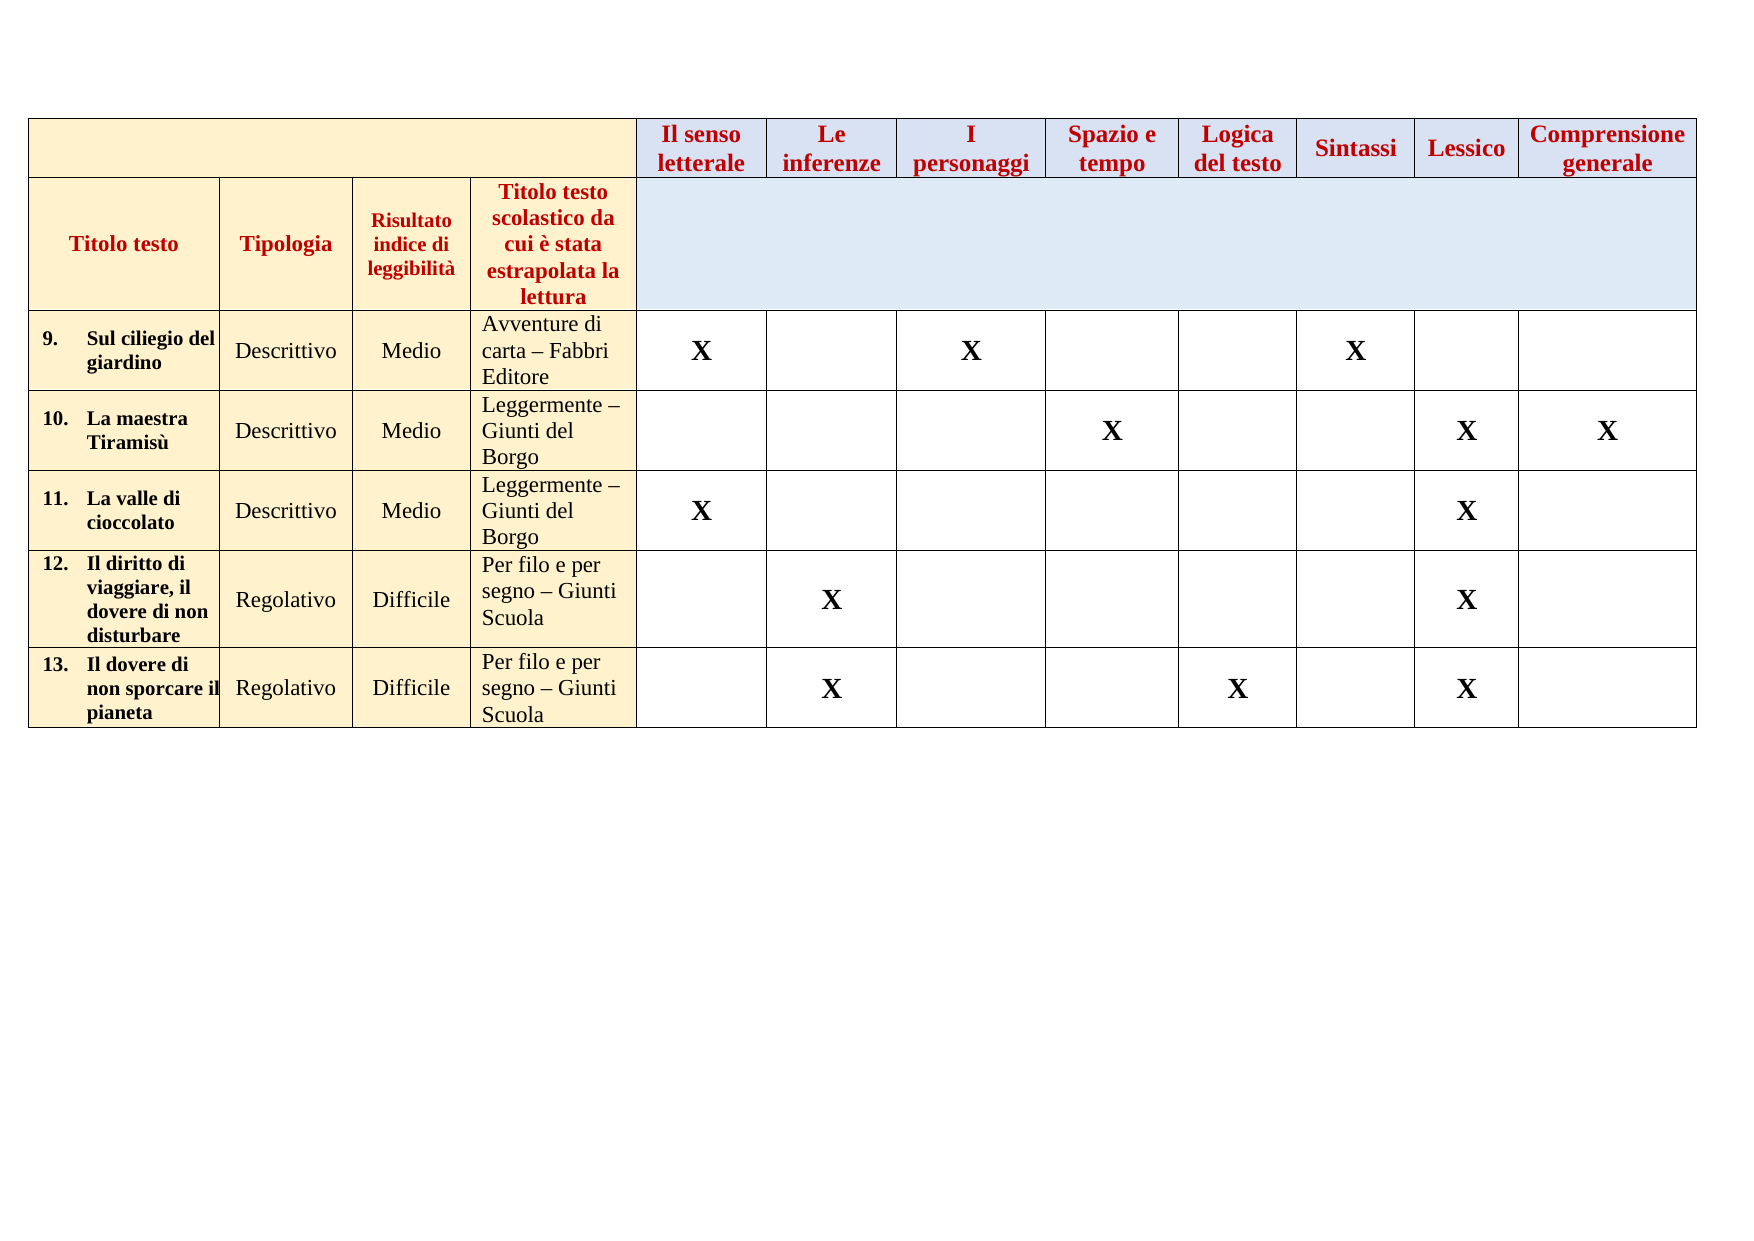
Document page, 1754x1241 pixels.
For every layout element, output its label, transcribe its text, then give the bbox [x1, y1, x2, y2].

table_cell Il dovere di non sporcare il pianeta [29, 648, 219, 727]
table_cell Risultato indice di leggibilità [353, 178, 470, 309]
table_cell Tipologia [220, 178, 352, 309]
table_cell [1046, 648, 1178, 727]
table_cell [1179, 391, 1296, 470]
table_cell [897, 391, 1045, 470]
table_cell [1297, 551, 1414, 647]
table_cell Leggermente – Giunti del Borgo [471, 471, 636, 550]
table_cell X [1415, 551, 1518, 647]
table_cell Il diritto di viaggiare, il dovere di non disturbare [29, 551, 219, 647]
table_cell Logica del testo [1179, 119, 1296, 177]
table_cell [1046, 471, 1178, 550]
table_cell X [637, 311, 766, 389]
table_cell [767, 471, 896, 550]
table_cell [1046, 311, 1178, 389]
table_cell Avventure di carta – Fabbri Editore [471, 311, 636, 389]
table_cell [1519, 311, 1696, 389]
table_cell Sul ciliegio del giardino [29, 311, 219, 389]
table_cell [897, 551, 1045, 647]
table_cell Descrittivo [220, 311, 352, 389]
table_cell X [1415, 391, 1518, 470]
table_cell X [1415, 471, 1518, 550]
table_cell Leggermente – Giunti del Borgo [471, 391, 636, 470]
table_cell Lessico [1415, 119, 1518, 177]
table_cell Per filo e per segno – Giunti Scuola [471, 551, 636, 647]
table_cell X [767, 551, 896, 647]
table_cell [767, 311, 896, 389]
table_cell X [637, 471, 766, 550]
table_cell I personaggi [897, 119, 1045, 177]
table_cell [897, 648, 1045, 727]
table_cell Medio [353, 311, 470, 389]
table_cell [1297, 391, 1414, 470]
table_cell Regolativo [220, 551, 352, 647]
table_cell [637, 391, 766, 470]
table_cell Medio [353, 471, 470, 550]
table_cell [637, 178, 1696, 309]
table_cell X [767, 648, 896, 727]
table_cell Le inferenze [767, 119, 896, 177]
table_cell Descrittivo [220, 391, 352, 470]
table_cell Difficile [353, 648, 470, 727]
table_cell [1179, 471, 1296, 550]
table_cell Descrittivo [220, 471, 352, 550]
table_cell [29, 119, 636, 177]
table_cell X [1046, 391, 1178, 470]
table_cell Titolo testo [29, 178, 219, 309]
table_cell [1415, 311, 1518, 389]
table_cell [1179, 551, 1296, 647]
table_cell [1519, 471, 1696, 550]
table_cell Difficile [353, 551, 470, 647]
table_cell Regolativo [220, 648, 352, 727]
table_cell X [1519, 391, 1696, 470]
table_cell [1297, 471, 1414, 550]
table_cell X [1297, 311, 1414, 389]
table_cell [1519, 648, 1696, 727]
table_cell Spazio e tempo [1046, 119, 1178, 177]
table_cell Per filo e per segno – Giunti Scuola [471, 648, 636, 727]
table_cell [1179, 311, 1296, 389]
table_cell [1519, 551, 1696, 647]
table_cell X [1179, 648, 1296, 727]
table_cell Comprensione generale [1519, 119, 1696, 177]
table_cell [897, 471, 1045, 550]
table_cell Titolo testo scolastico da cui è stata estrapolata la lettura [471, 178, 636, 309]
table_cell Il senso letterale [637, 119, 766, 177]
table_cell X [897, 311, 1045, 389]
table_cell X [1415, 648, 1518, 727]
table_cell [1297, 648, 1414, 727]
table_cell [637, 551, 766, 647]
table_cell La valle di cioccolato [29, 471, 219, 550]
table_cell Sintassi [1297, 119, 1414, 177]
table_cell [637, 648, 766, 727]
table_cell La maestra Tiramisù [29, 391, 219, 470]
table_cell Medio [353, 391, 470, 470]
table_cell [767, 391, 896, 470]
table_cell [1046, 551, 1178, 647]
